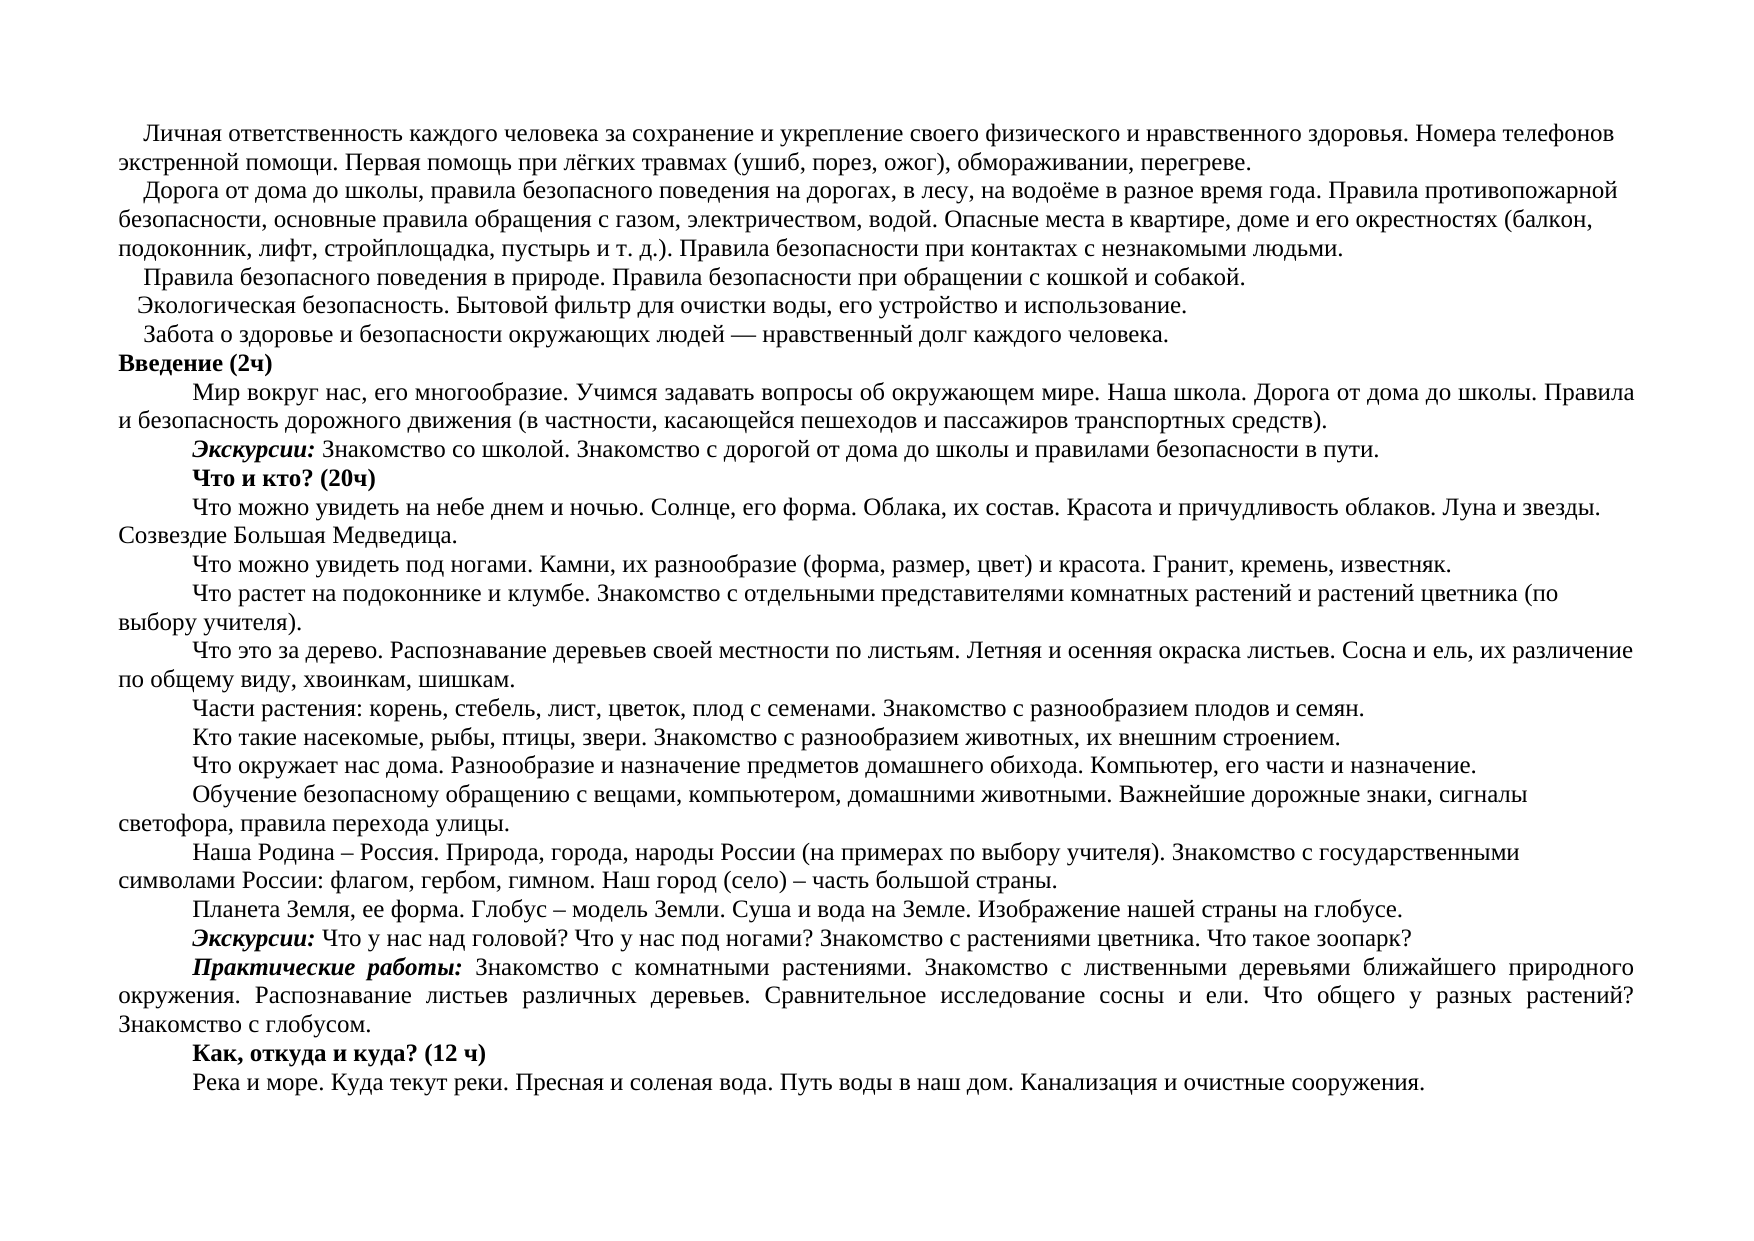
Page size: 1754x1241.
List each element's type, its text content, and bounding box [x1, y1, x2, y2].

text Экскурсии: Знакомство со школой. Знакомство с дорогой от дома до школы и правилами безопасности в пути. [118, 434, 1636, 463]
text Что и кто? (20ч) [118, 463, 1636, 492]
text Что можно увидеть на небе днем и ночью. Солнце, его форма. Облака, их состав. Красота и причудливость облаков. Луна и звезды. Созвездие Большая Медведица. [118, 492, 1636, 549]
text Экологическая безопасность. Бытовой фильтр для очистки воды, его устройство и использование. [118, 291, 1636, 319]
text Наша Родина – Россия. Природа, города, народы России (на примерах по выбору учителя). Знакомство с государственными символами России: флагом, гербом, гимном. Наш город (село) – часть большой страны. [118, 837, 1636, 894]
text Что это за дерево. Распознавание деревьев своей местности по листьям. Летняя и осенняя окраска листьев. Сосна и ель, их различение по общему виду, хвоинкам, шишкам. [118, 636, 1636, 693]
text Планета Земля, ее форма. Глобус – модель Земли. Суша и вода на Земле. Изображение нашей страны на глобусе. [118, 894, 1636, 923]
text Мир вокруг нас, его многообразие. Учимся задавать вопросы об окружающем мире. Наша школа. Дорога от дома до школы. Правила и безопасность дорожного движения (в частности, касающейся пешеходов и пассажиров транспортных средств). [118, 377, 1636, 434]
text Личная ответственность каждого человека за сохранение и укрепление своего физического и нравственного здоровья. Номера телефонов экстренной помощи. Первая помощь при лёгких травмах (ушиб, порез, ожог), обмораживании, перегреве. [118, 118, 1636, 176]
text Кто такие насекомые, рыбы, птицы, звери. Знакомство с разнообразием животных, их внешним строением. [118, 722, 1636, 751]
text Практические работы: Знакомство с комнатными растениями. Знакомство с лиственными деревьями ближайшего природного окружения. Распознавание листьев различных деревьев. Сравнительное исследование сосны и ели. Что общего у разных растений? Знакомство с глобусом. [118, 952, 1636, 1038]
text Что окружает нас дома. Разнообразие и назначение предметов домашнего обихода. Компьютер, его части и назначение. [118, 751, 1636, 779]
text Река и море. Куда текут реки. Пресная и соленая вода. Путь воды в наш дом. Канализация и очистные сооружения. [118, 1067, 1636, 1096]
text Правила безопасного поведения в природе. Правила безопасности при обращении с кошкой и собакой. [118, 262, 1636, 291]
text Введение (2ч) [118, 348, 1636, 377]
text Что растет на подоконнике и клумбе. Знакомство с отдельными представителями комнатных растений и растений цветника (по выбору учителя). [118, 578, 1636, 636]
text Экскурсии: Что у нас над головой? Что у нас под ногами? Знакомство с растениями цветника. Что такое зоопарк? [118, 923, 1636, 952]
text Забота о здоровье и безопасности окружающих людей — нравственный долг каждого человека. [118, 319, 1636, 348]
text Части растения: корень, стебель, лист, цветок, плод с семенами. Знакомство с разнообразием плодов и семян. [118, 693, 1636, 722]
subtitle Как, откуда и куда? (12 ч) [118, 1038, 1636, 1067]
text Обучение безопасному обращению с вещами, компьютером, домашними животными. Важнейшие дорожные знаки, сигналы светофора, правила перехода улицы. [118, 779, 1636, 837]
text Что можно увидеть под ногами. Камни, их разнообразие (форма, размер, цвет) и красота. Гранит, кремень, известняк. [118, 549, 1636, 578]
text Дорога от дома до школы, правила безопасного поведения на дорогах, в лесу, на водоёме в разное время года. Правила противопожарной безопасности, основные правила обращения с газом, электричеством, водой. Опасные места в квартире, доме и его окрестностях (балкон, подоконник, лифт, стройплощадка, пустырь и т. д.). Правила безопасности при контактах с незнакомыми людьми. [118, 176, 1636, 262]
